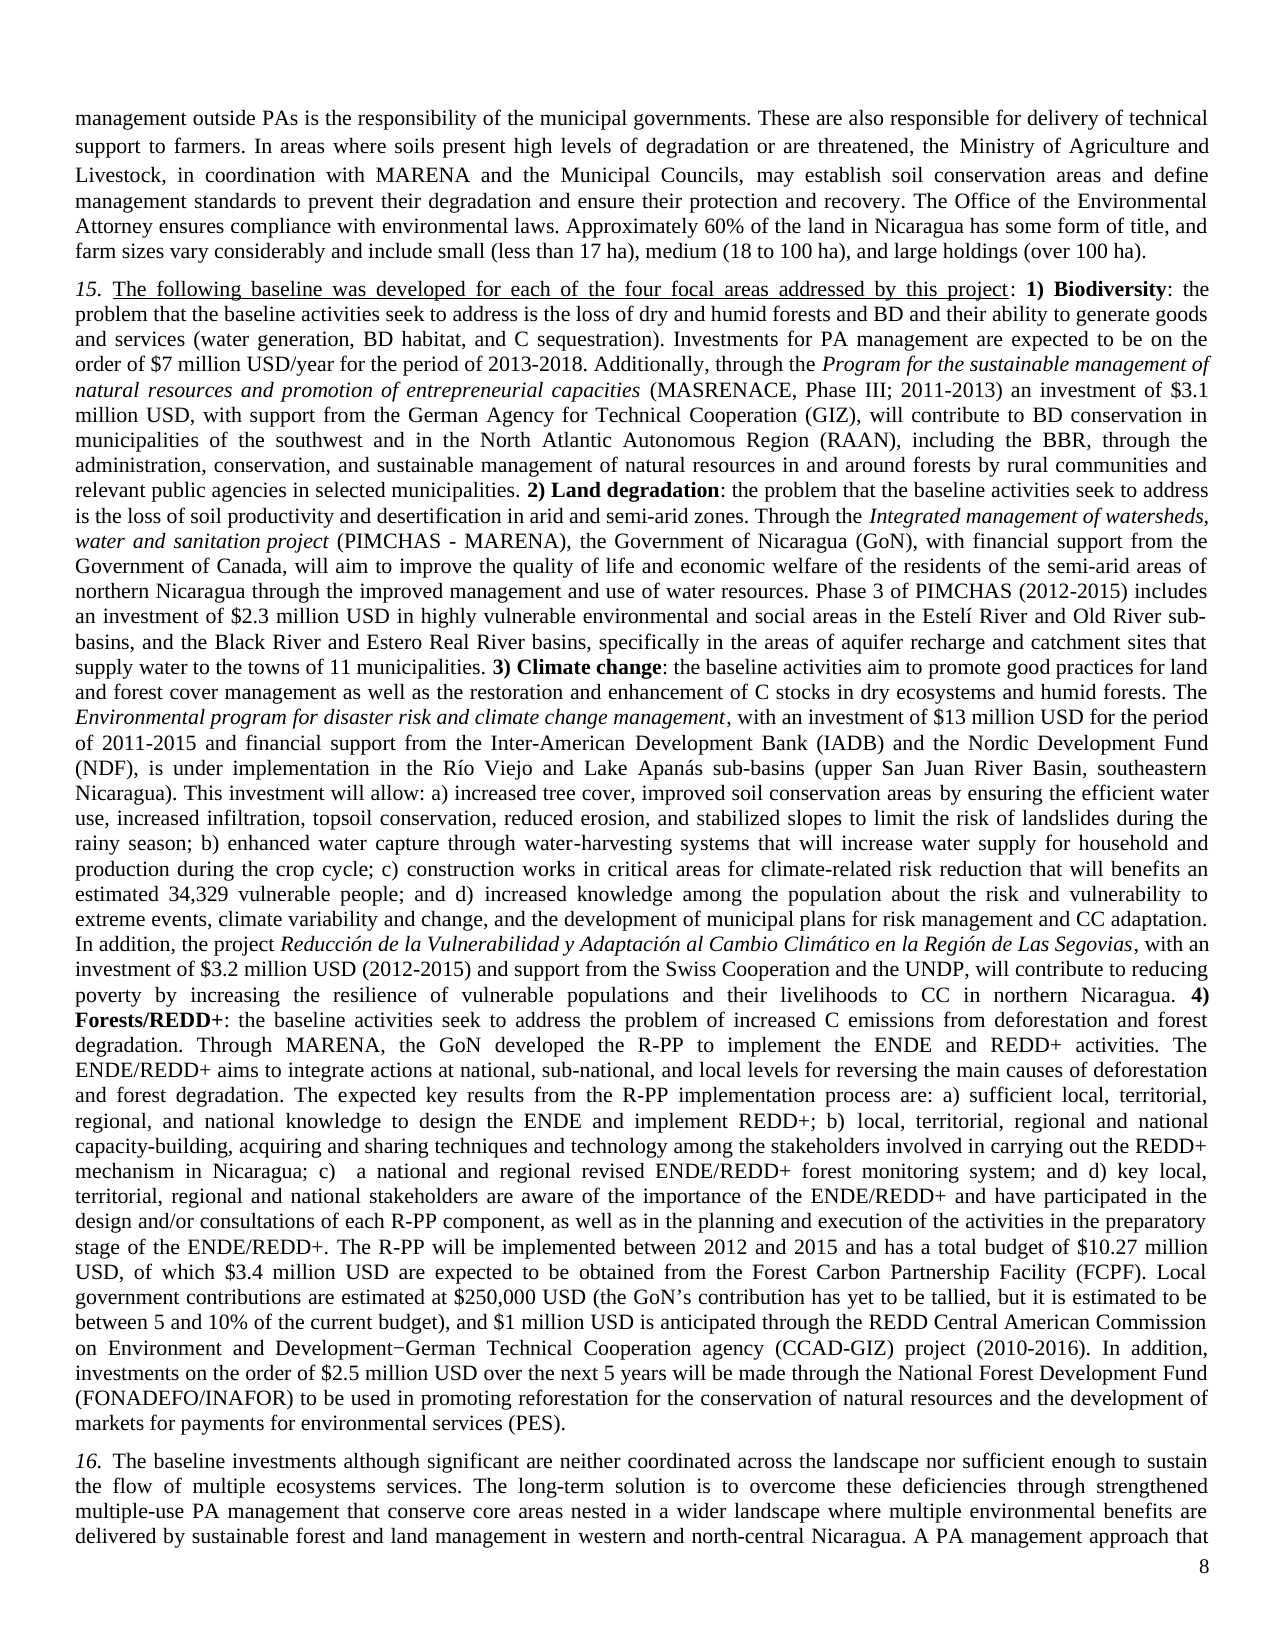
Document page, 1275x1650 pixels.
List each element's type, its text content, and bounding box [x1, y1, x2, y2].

list The following baseline was developed for each of the four focal areas addressed by this project: 1) Biodiversity: the problem that the baseline activities seek to address is the loss of dry and humid forests and BD and their ability to generate goods and services (water generation, BD habitat, and C sequestration). Investments for PA management are expected to be on the order of $7 million USD/year for the period of 2013-2018. Additionally, through the Program for the sustainable management of natural resources and promotion of entrepreneurial capacities (MASRENACE, Phase III; 2011-2013) an investment of $3.1 million USD, with support from the German Agency for Technical Cooperation (GIZ), will contribute to BD conservation in municipalities of the southwest and in the North Atlantic Autonomous Region (RAAN), including the BBR, through the administration, conservation, and sustainable management of natural resources in and around forests by rural communities and relevant public agencies in selected municipalities. 2) Land degradation: the problem that the baseline activities seek to address is the loss of soil productivity and desertification in arid and semi-arid zones. Through the Integrated management of watersheds, water and sanitation project (PIMCHAS - MARENA), the Government of Nicaragua (GoN), with financial support from the Government of Canada, will aim to improve the quality of life and economic welfare of the residents of the semi-arid areas of northern Nicaragua through the improved management and use of water resources. Phase 3 of PIMCHAS (2012-2015) includes an investment of $2.3 million USD in highly vulnerable environmental and social areas in the Estelí River and Old River sub-basins, and the Black River and Estero Real River basins, specifically in the areas of aquifer recharge and catchment sites that supply water to the towns of 11 municipalities. 3) Climate change: the baseline activities aim to promote good practices for land and forest cover management as well as the restoration and enhancement of C stocks in dry ecosystems and humid forests. The Environmental program for disaster risk and climate change management, with an investment of $13 million USD for the period of 2011-2015 and financial support from the Inter-American Development Bank (IADB) and the Nordic Development Fund (NDF), is under implementation in the Río Viejo and Lake Apanás sub-basins (upper San Juan River Basin, southeastern Nicaragua). This investment will allow: a) increased tree cover, improved soil conservation areas by ensuring the efficient water use, increased infiltration, topsoil conservation, reduced erosion, and stabilized slopes to limit the risk of landslides during the rainy season; b) enhanced water capture through water-harvesting systems that will increase water supply for household and production during the crop cycle; c) construction works in critical areas for climate-related risk reduction that will benefits an estimated 34,329 vulnerable people; and d) increased knowledge among the population about the risk and vulnerability to extreme events, climate variability and change, and the development of municipal plans for risk management and CC adaptation. In addition, the project Reducción de la Vulnerabilidad y Adaptación al Cambio Climático en la Región de Las Segovias, with an investment of $3.2 million USD (2012-2015) and support from the Swiss Cooperation and the UNDP, will contribute to reducing poverty by increasing the resilience of vulnerable populations and their livelihoods to CC in northern Nicaragua. 4) Forests/REDD+: the baseline activities seek to address the problem of increased C emissions from deforestation and forest degradation. Through MARENA, the GoN developed the R-PP to implement the ENDE and REDD+ activities. The ENDE/REDD+ aims to integrate actions at national, sub-national, and local levels for reversing the main causes of deforestation and forest degradation. The expected key results from the R-PP implementation process are: a) sufficient local, territorial, regional, and national knowledge to design the ENDE and implement REDD+; b) local, territorial, regional and national capacity-building, acquiring and sharing techniques and technology among the stakeholders involved in carrying out the REDD+ mechanism in Nicaragua; c) a national and regional revised ENDE/REDD+ forest monitoring system; and d) key local, territorial, regional and national stakeholders are aware of the importance of the ENDE/REDD+ and have participated in the design and/or consultations of each R-PP component, as well as in the planning and execution of the activities in the preparatory stage of the ENDE/REDD+. The R-PP will be implemented between 2012 and 2015 and has a total budget of $10.27 million USD, of which $3.4 million USD are expected to be obtained from the Forest Carbon Partnership Facility (FCPF). Local government contributions are estimated at $250,000 USD (the GoN’s contribution has yet to be tallied, but it is estimated to be between 5 and 10% of the current budget), and $1 million USD is anticipated through the REDD Central American Commission on Environment and Development−German Technical Cooperation agency (CCAD-GIZ) project (2010-2016). In addition, investments on the order of $2.5 million USD over the next 5 years will be made through the National Forest Development Fund (FONADEFO/INAFOR) to be used in promoting reforestation for the conservation of natural resources and the development of markets for payments for environmental services (PES). [75, 276, 1209, 1435]
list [75, 1448, 1209, 1549]
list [75, 105, 1209, 263]
